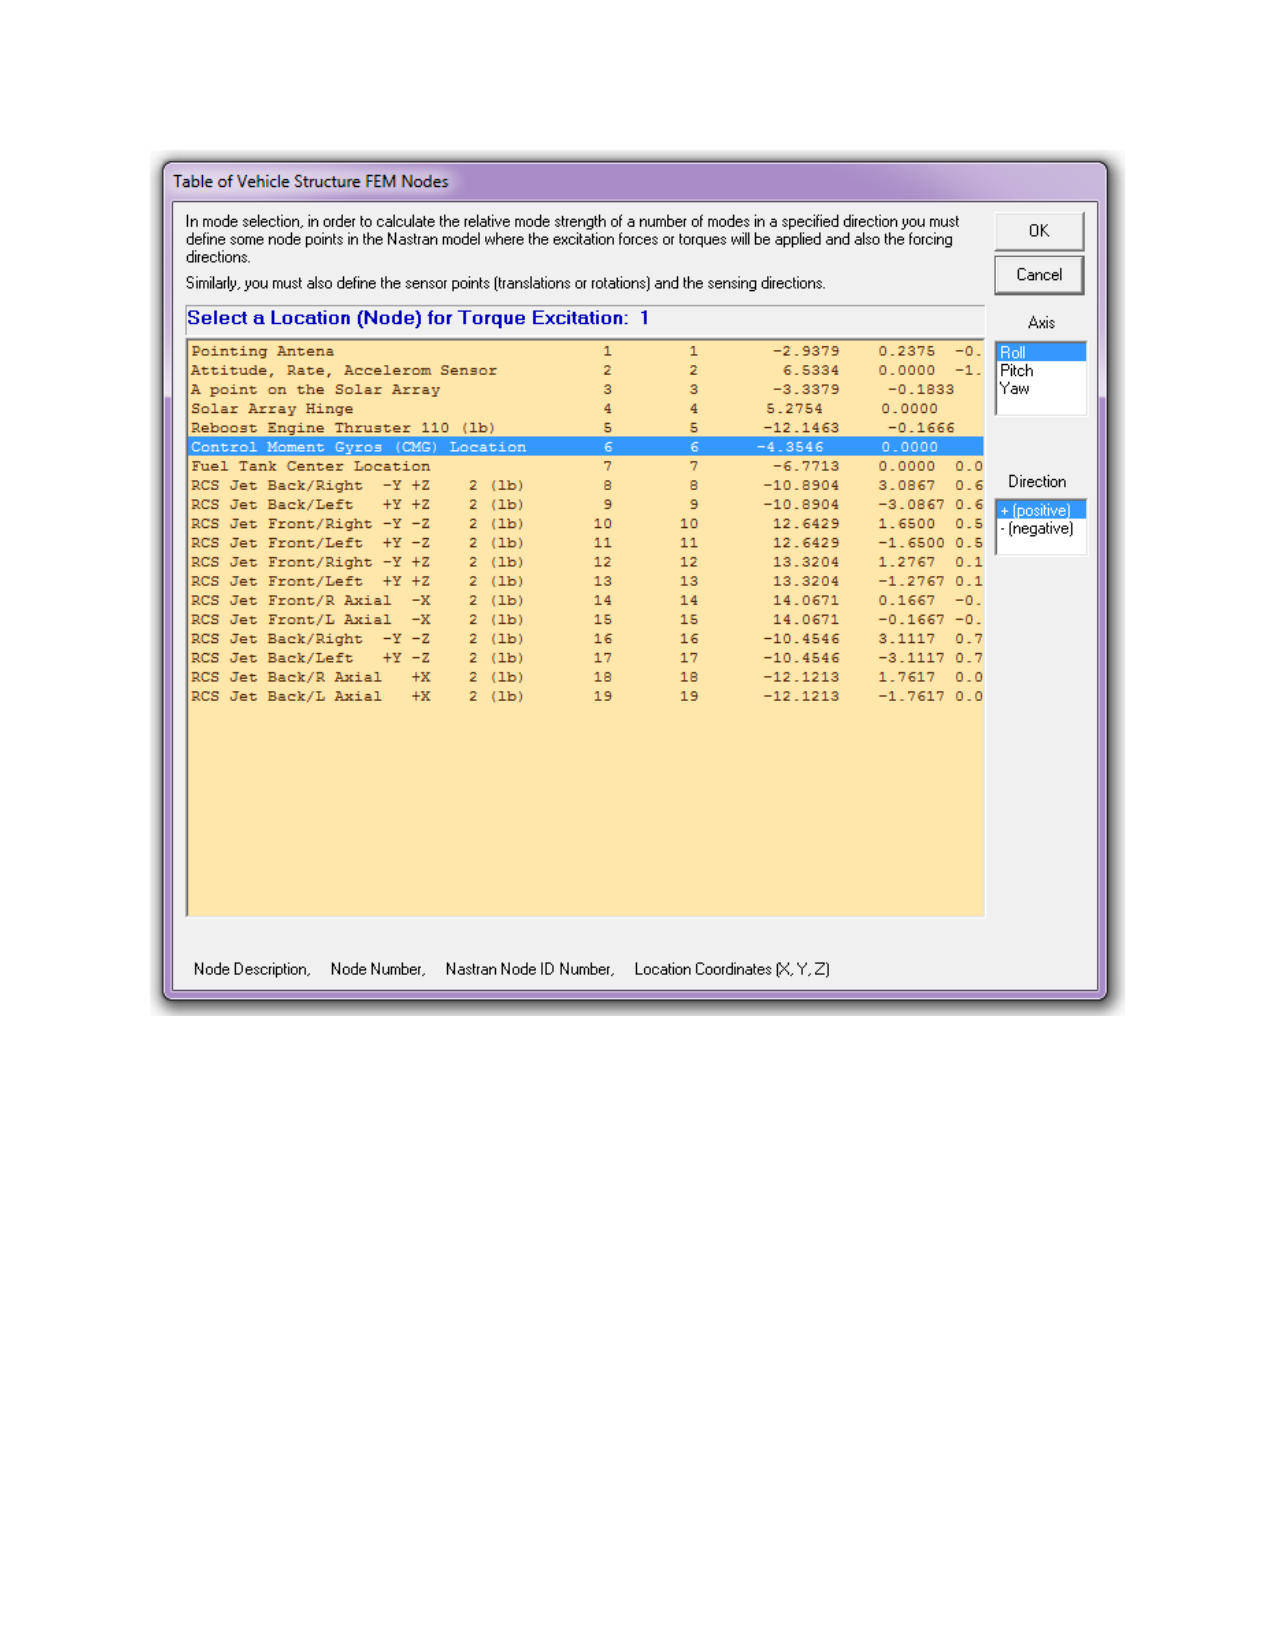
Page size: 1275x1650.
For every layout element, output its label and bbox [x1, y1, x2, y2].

picture [150, 150, 1125, 1016]
